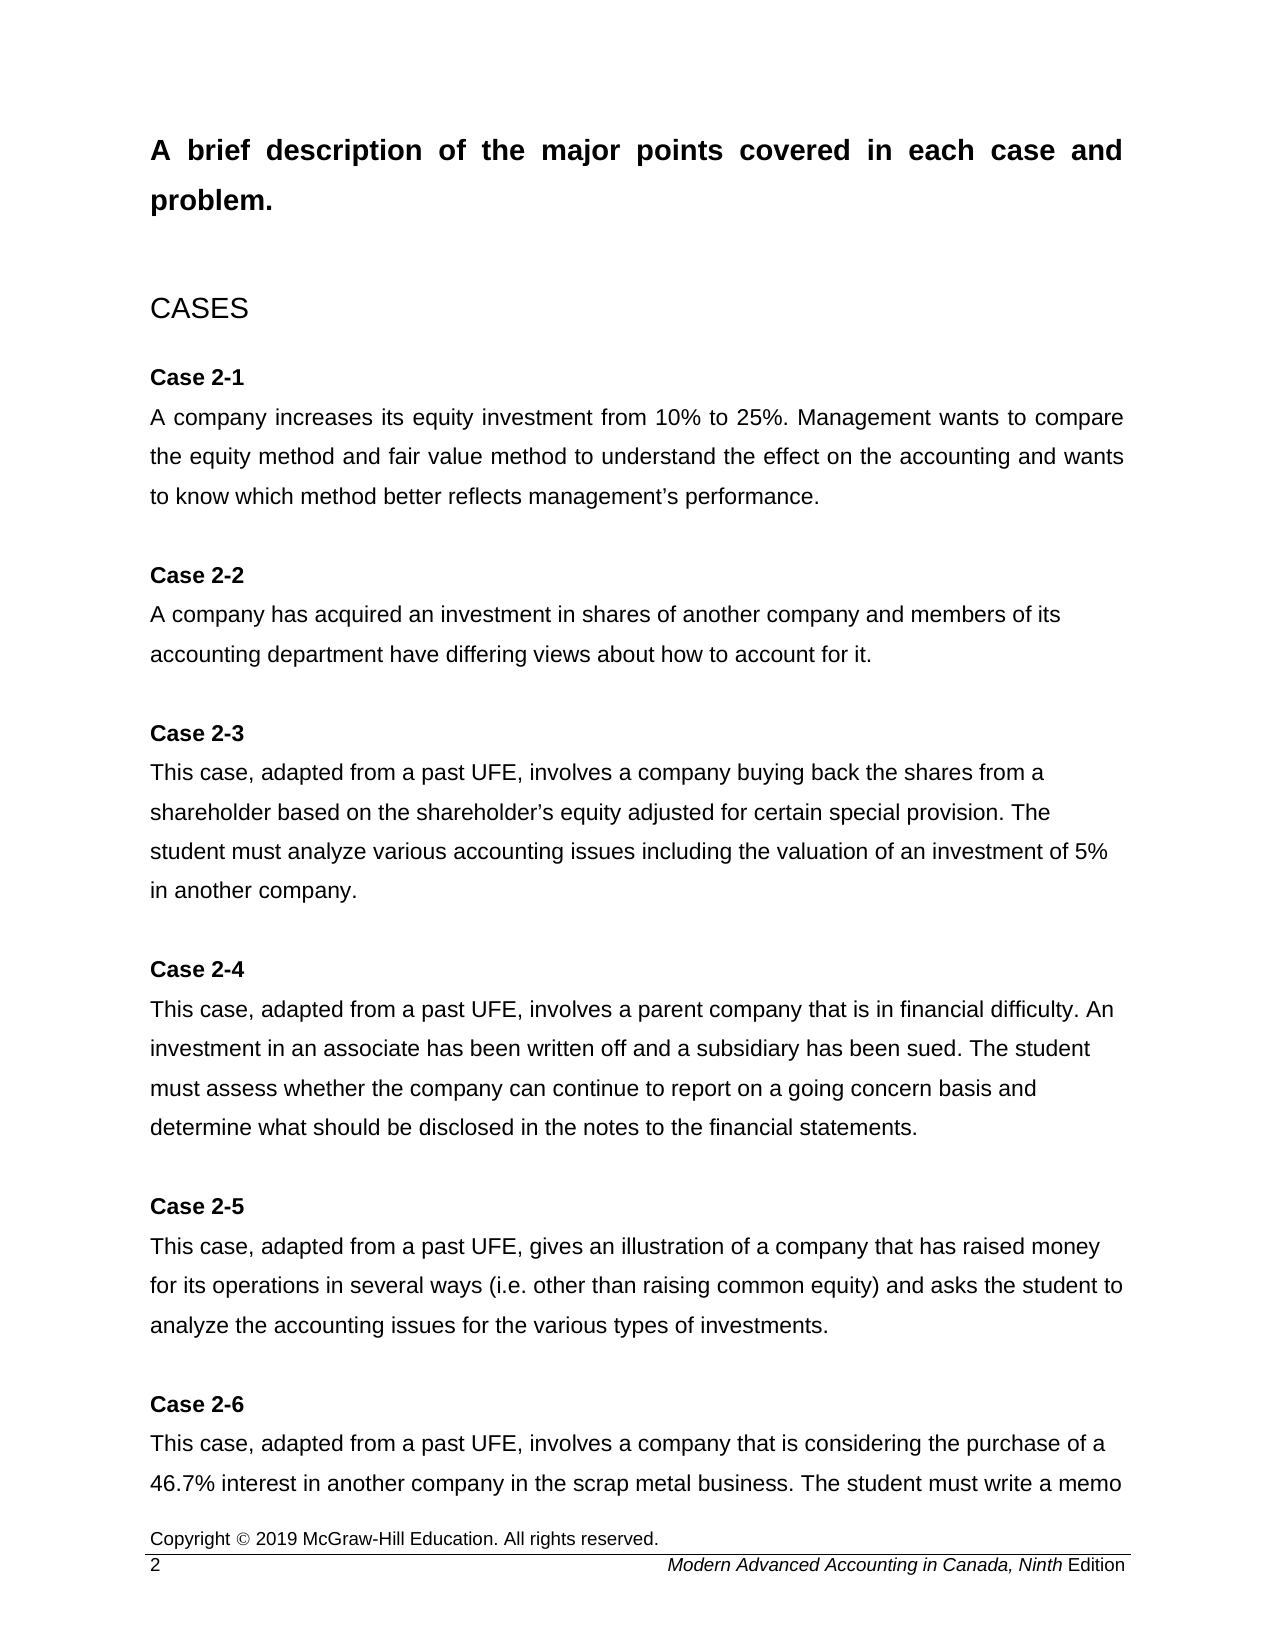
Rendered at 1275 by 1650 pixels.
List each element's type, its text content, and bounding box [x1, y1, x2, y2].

text This case, adapted from a past UFE, involves a company buying back the shares from a shareholder based on the shareholder’s equity adjusted for certain special provision. The student must analyze various accounting issues including the valuation of an investment of 5% in another company. [150, 759, 1125, 904]
text A company increases its equity investment from 10% to 25%. Management wants to compare the equity method and fair value method to understand the effect on the accounting and wants to know which method better reflects management’s performance. [150, 404, 1125, 509]
text Case 2-3 [150, 719, 1125, 746]
subtitle Case 2-1 [150, 364, 1125, 391]
text This case, adapted from a past UFE, gives an illustration of a company that has raised money for its operations in several ways (i.e. other than raising common equity) and asks the student to analyze the accounting issues for the various types of investments. [150, 1233, 1125, 1338]
text CASES [150, 291, 1125, 325]
text This case, adapted from a past UFE, involves a parent company that is in financial difficulty. An investment in an associate has been written off and a subsidiary has been sued. The student must assess whether the company can continue to report on a going concern basis and determine what should be disclosed in the notes to the financial statements. [150, 996, 1125, 1141]
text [150, 1430, 1125, 1496]
subtitle Case 2-2 [150, 562, 1125, 588]
subtitle Case 2-4 [150, 956, 1125, 983]
title A brief description of the major points covered in each case and problem. [150, 133, 1125, 217]
text A company has acquired an investment in shares of another company and members of its accounting department have differing views about how to account for it. [150, 601, 1125, 667]
subtitle Case 2-5 [150, 1193, 1125, 1219]
subtitle Case 2-6 [150, 1391, 1125, 1417]
